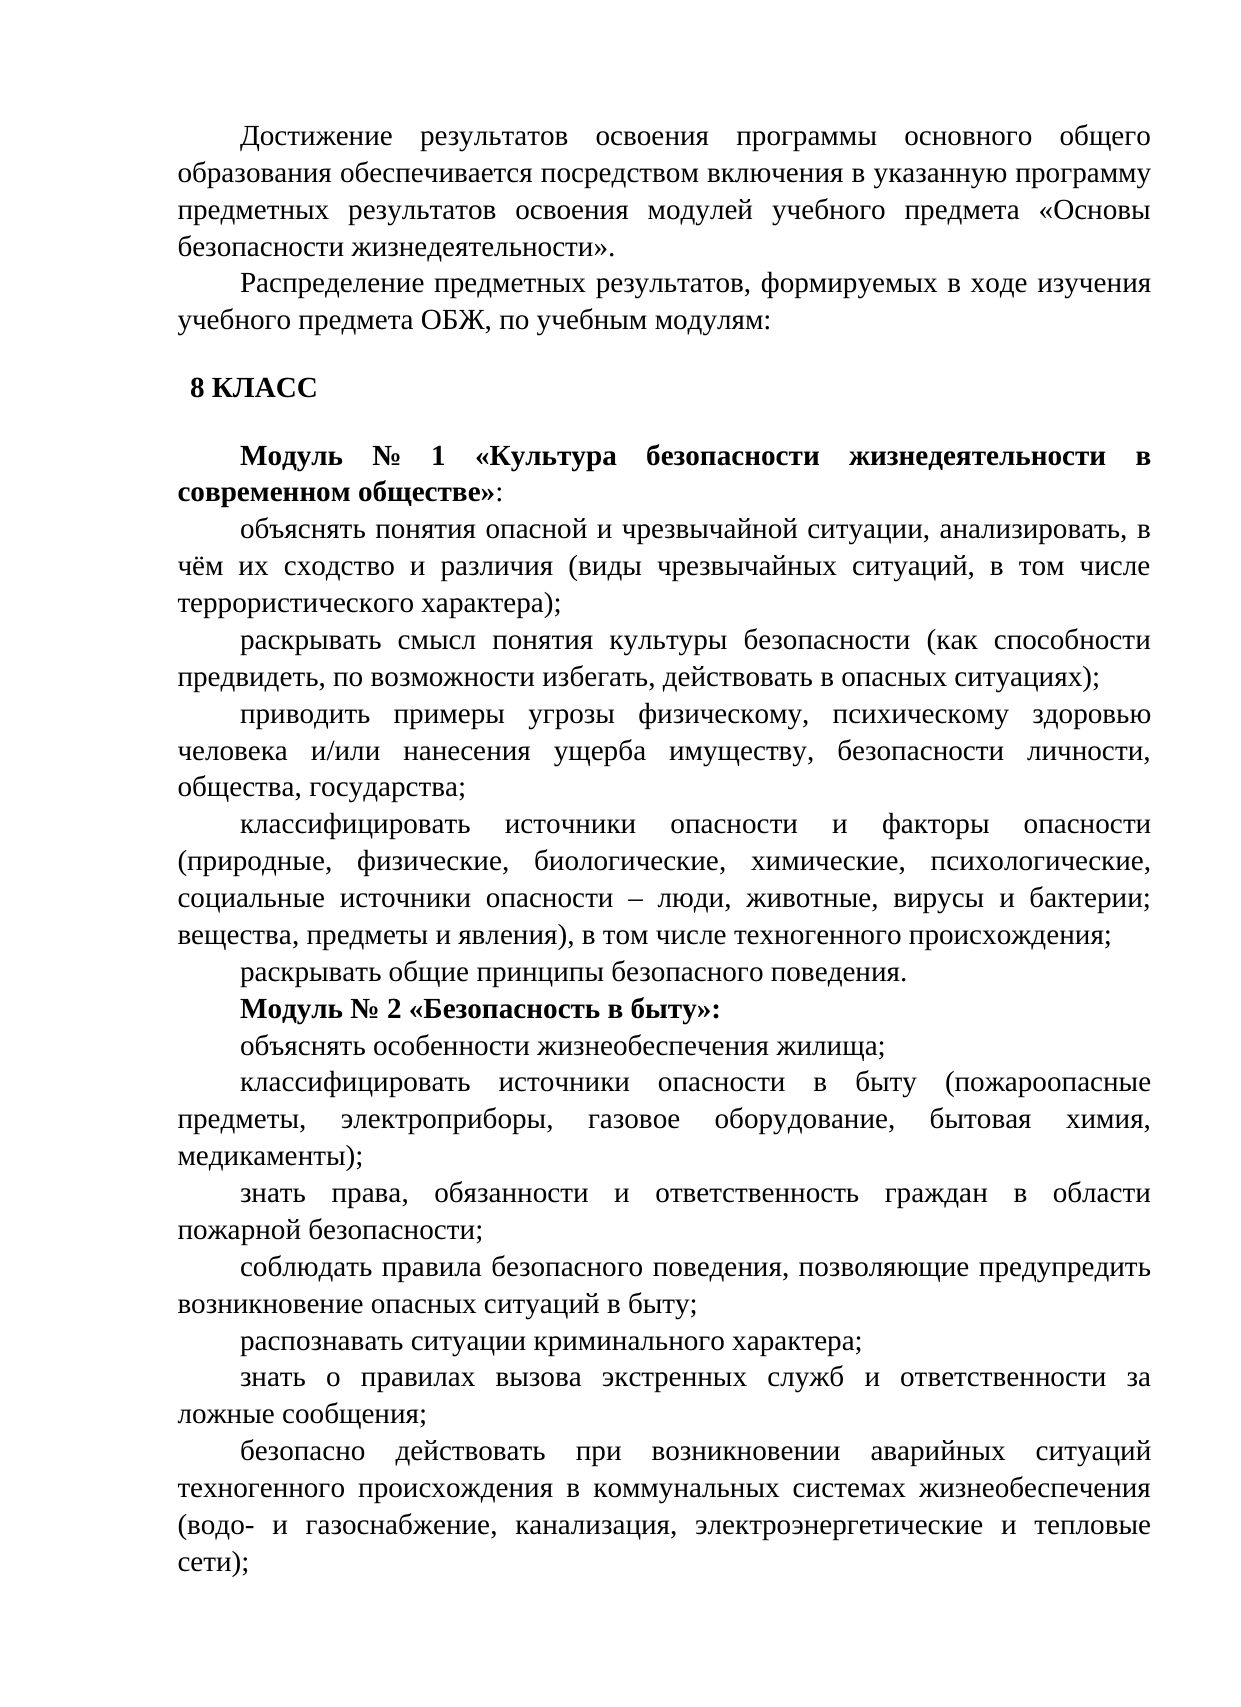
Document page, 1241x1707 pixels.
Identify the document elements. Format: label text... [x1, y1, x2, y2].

text Распределение предметных результатов, формируемых в ходе изучения учебного предмета ОБЖ, по учебным модулям: [177, 266, 1152, 336]
text объяснять особенности жизнеобеспечения жилища; [177, 1028, 1152, 1061]
text раскрывать общие принципы безопасного поведения. [177, 954, 1152, 987]
text объяснять понятия опасной и чрезвычайной ситуации, анализировать, в чём их сходство и различия (виды чрезвычайных ситуаций, в том числе террористического характера); [177, 511, 1152, 619]
text классифицировать источники опасности в быту (пожароопасные предметы, электроприборы, газовое оборудование, бытовая химия, медикаменты); [177, 1064, 1152, 1172]
text приводить примеры угрозы физическому, психическому здоровью человека и/или нанесения ущерба имуществу, безопасности личности, общества, государства; [177, 696, 1152, 803]
text безопасно действовать при возникновении аварийных ситуаций техногенного происхождения в коммунальных системах жизнеобеспечения (водо- и газоснабжение, канализация, электроэнергетические и тепловые сети); [177, 1433, 1152, 1577]
text соблюдать правила безопасного поведения, позволяющие предупредить возникновение опасных ситуаций в быту; [177, 1249, 1152, 1319]
text классифицировать источники опасности и факторы опасности (природные, физические, биологические, химические, психологические, социальные источники опасности – люди, животные, вирусы и бактерии; вещества, предметы и явления), в том числе техногенного происхождения; [177, 806, 1152, 951]
text Модуль № 1 «Культура безопасности жизнедеятельности в современном обществе»: [177, 438, 1152, 508]
text 8 КЛАСС [190, 370, 1152, 404]
text распознавать ситуации криминального характера; [177, 1323, 1152, 1356]
text Достижение результатов освоения программы основного общего образования обеспечивается посредством включения в указанную программу предметных результатов освоения модулей учебного предмета «Основы безопасности жизнедеятельности». [177, 118, 1152, 262]
text раскрывать смысл понятия культуры безопасности (как способности предвидеть, по возможности избегать, действовать в опасных ситуациях); [177, 622, 1152, 692]
text знать права, обязанности и ответственность граждан в области пожарной безопасности; [177, 1175, 1152, 1246]
text знать о правилах вызова экстренных служб и ответственности за ложные сообщения; [177, 1359, 1152, 1430]
text Модуль № 2 «Безопасность в быту»: [177, 991, 1152, 1024]
